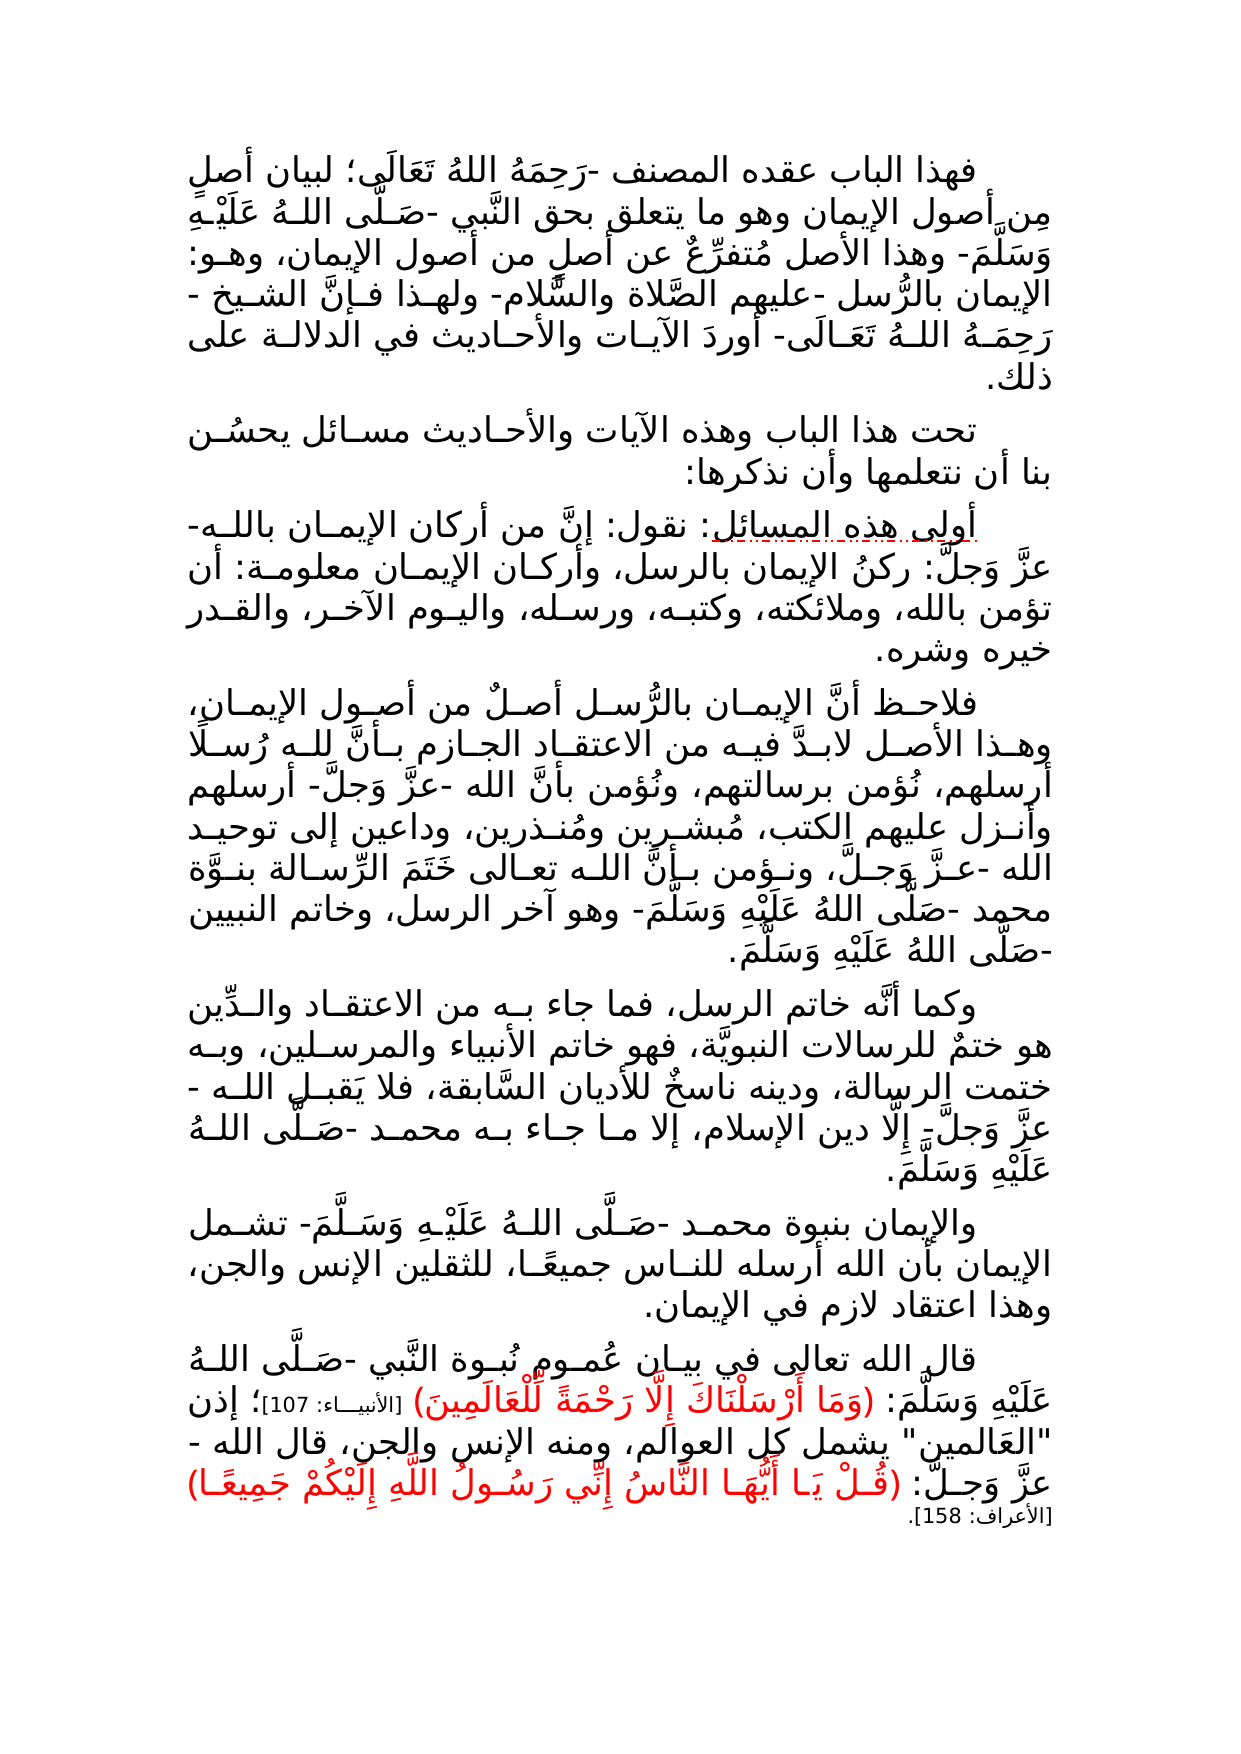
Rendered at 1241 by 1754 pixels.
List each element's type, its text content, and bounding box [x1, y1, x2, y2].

text فلاحظ أنَّ الإيمان بالرُّسل أصلٌ من أصول الإيمان، وهذا الأصل لابدَّ فيه من الاعتقاد الجازم بأنَّ لله رُسلًا أرسلهم، نُؤمن برسالتهم، ونُؤمن بأنَّ الله -عزَّ وَجلَّ- أرسلهم وأنزل عليهم الكتب، مُبشرين ومُنذرين، وداعين إلى توحيد الله -عزَّ وَجلَّ، ونؤمن بأنَّ الله تعالى خَتَمَ الرِّسالة بنوَّة محمد -صَلَّى اللهُ عَلَيْهِ وَسَلَّمَ- وهو آخر الرسل، وخاتم النبيين -صَلَّى اللهُ عَلَيْهِ وَسَلَّمَ. [187, 682, 1053, 971]
text والإيمان بنبوة محمد -صَلَّى اللهُ عَلَيْهِ وَسَلَّمَ- تشمل الإيمان بأن الله أرسله للناس جميعًا، للثقلين الإنس والجن، وهذا اعتقاد لازم في الإيمان. [187, 1202, 1053, 1326]
text قال الله تعالى في بيان عُموم نُبوة النَّبي -صَلَّى اللهُ عَلَيْهِ وَسَلَّمَ: ﴿وَمَا أَرْسَلْنَاكَ إِلَّا رَحْمَةً لِّلْعَالَمِينَ﴾ [الأنبياء: 107]؛ إذن "العَالمين" يشمل كل العوالم، ومنه الإنس والجن، قال الله -عزَّ وَجلَّ: ﴿قُلْ يَا أَيُّهَا النَّاسُ إِنِّي رَسُولُ اللَّهِ إِلَيْكُمْ جَمِيعًا﴾ [الأعراف: 158]. [187, 1339, 1053, 1528]
text فهذا الباب عقده المصنف -رَحِمَهُ اللهُ تَعَالَى؛ لبيان أصلٍ مِن أصول الإيمان وهو ما يتعلق بحق النَّبي -صَلَّى اللهُ عَلَيْهِ وَسَلَّمَ- وهذا الأصل مُتفرِّعٌ عن أصلٍ من أصول الإيمان، وهو: الإيمان بالرُّسل -عليهم الصَّلاة والسَّلام- ولهذا فإنَّ الشيخ -رَحِمَهُ اللهُ تَعَالَى- أوردَ الآيات والأحاديث في الدلالة على ذلك. [187, 150, 1053, 397]
text أولى هذه المسائل: نقول: إنَّ من أركان الإيمان بالله-عزَّ وَجلَّ: ركنُ الإيمان بالرسل، وأركان الإيمان معلومة: أن تؤمن بالله، وملائكته، وكتبه، ورسله، واليوم الآخر، والقدر خيره وشره. [187, 505, 1053, 670]
text وكما أنَّه خاتم الرسل، فما جاء به من الاعتقاد والدِّين هو ختمٌ للرسالات النبويَّة، فهو خاتم الأنبياء والمرسلين، وبه ختمت الرسالة، ودينه ناسخٌ للأديان السَّابقة، فلا يَقبل الله -عزَّ وَجلَّ- إِلَّا دين الإسلام، إلا ما جاء به محمد -صَلَّى اللهُ عَلَيْهِ وَسَلَّمَ. [187, 984, 1053, 1190]
text تحت هذا الباب وهذه الآيات والأحاديث مسائل يحسُن بنا أن نتعلمها وأن نذكرها: [187, 410, 1053, 492]
